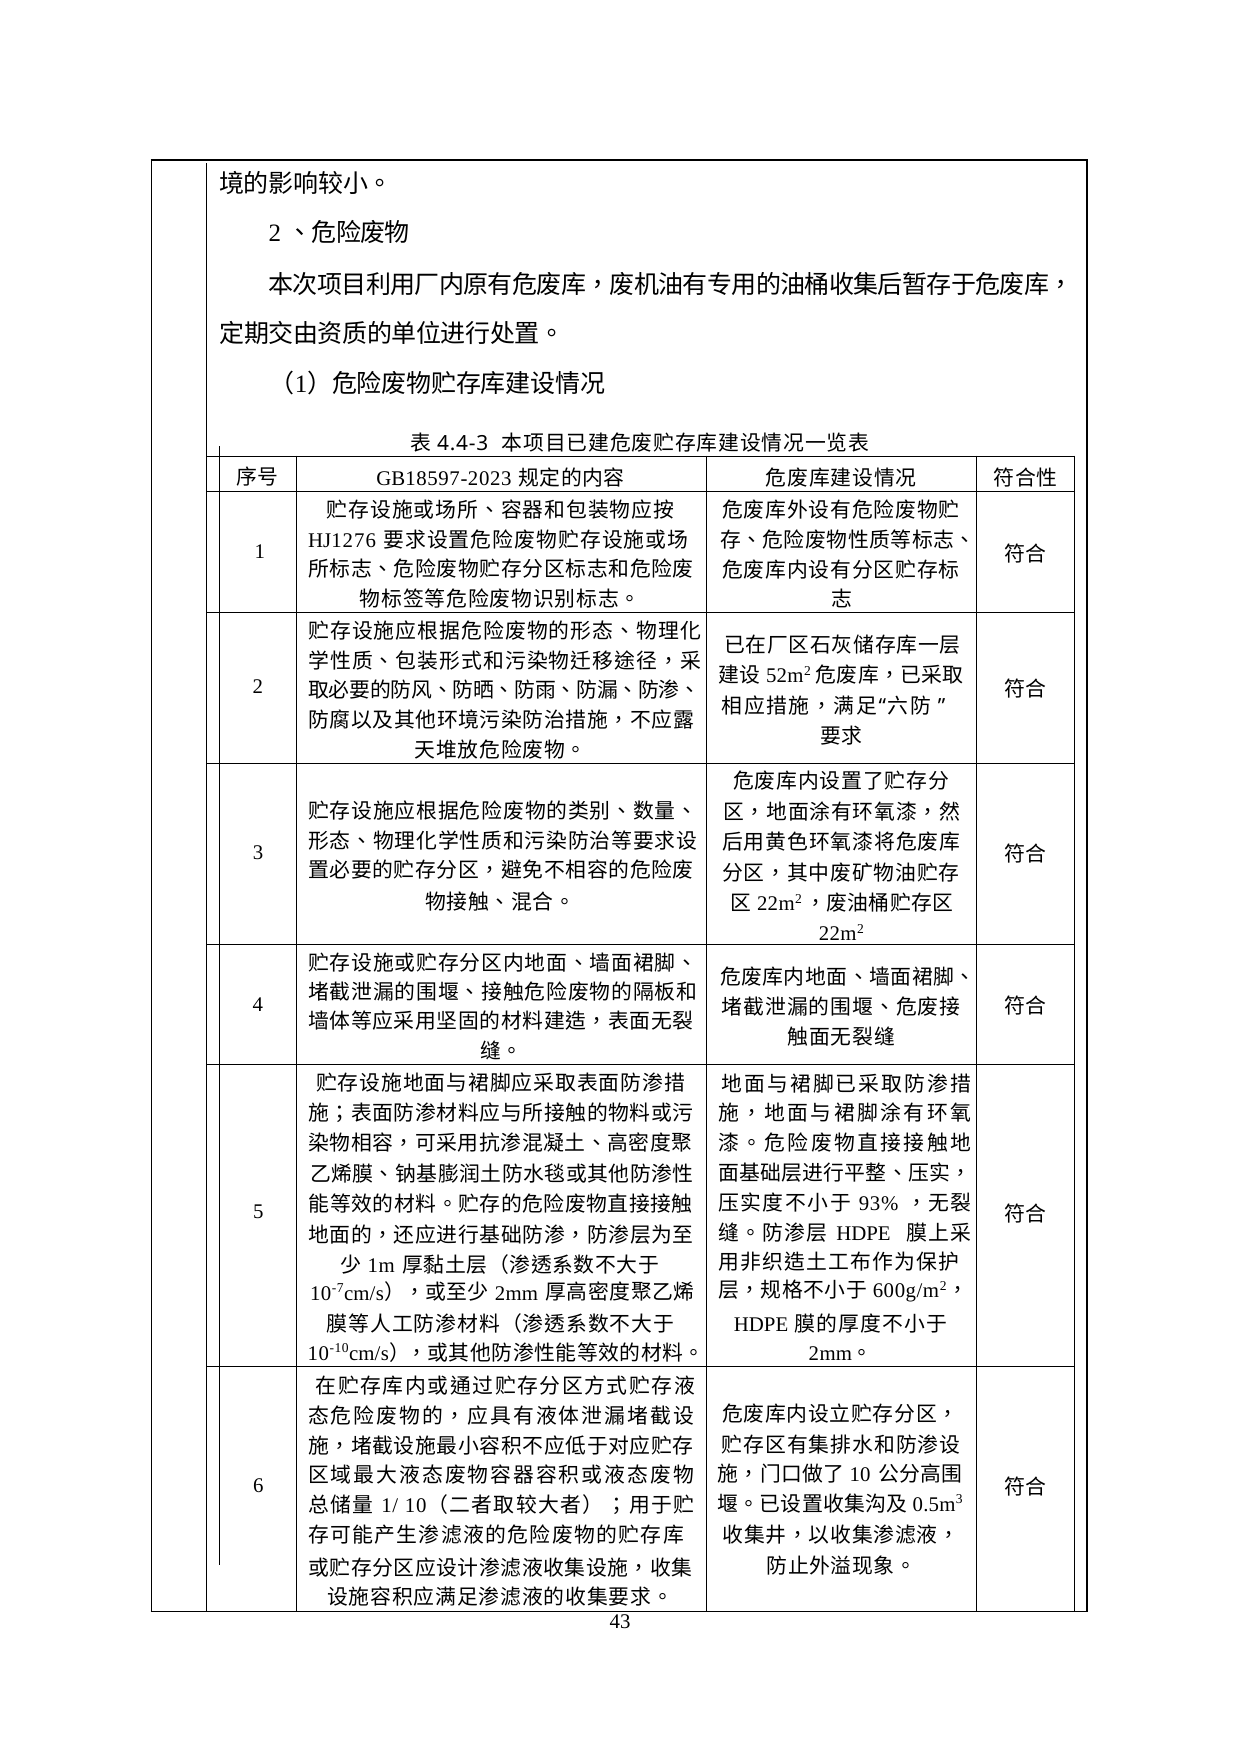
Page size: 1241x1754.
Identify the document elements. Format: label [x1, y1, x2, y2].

table_header [152, 161, 1086, 1611]
